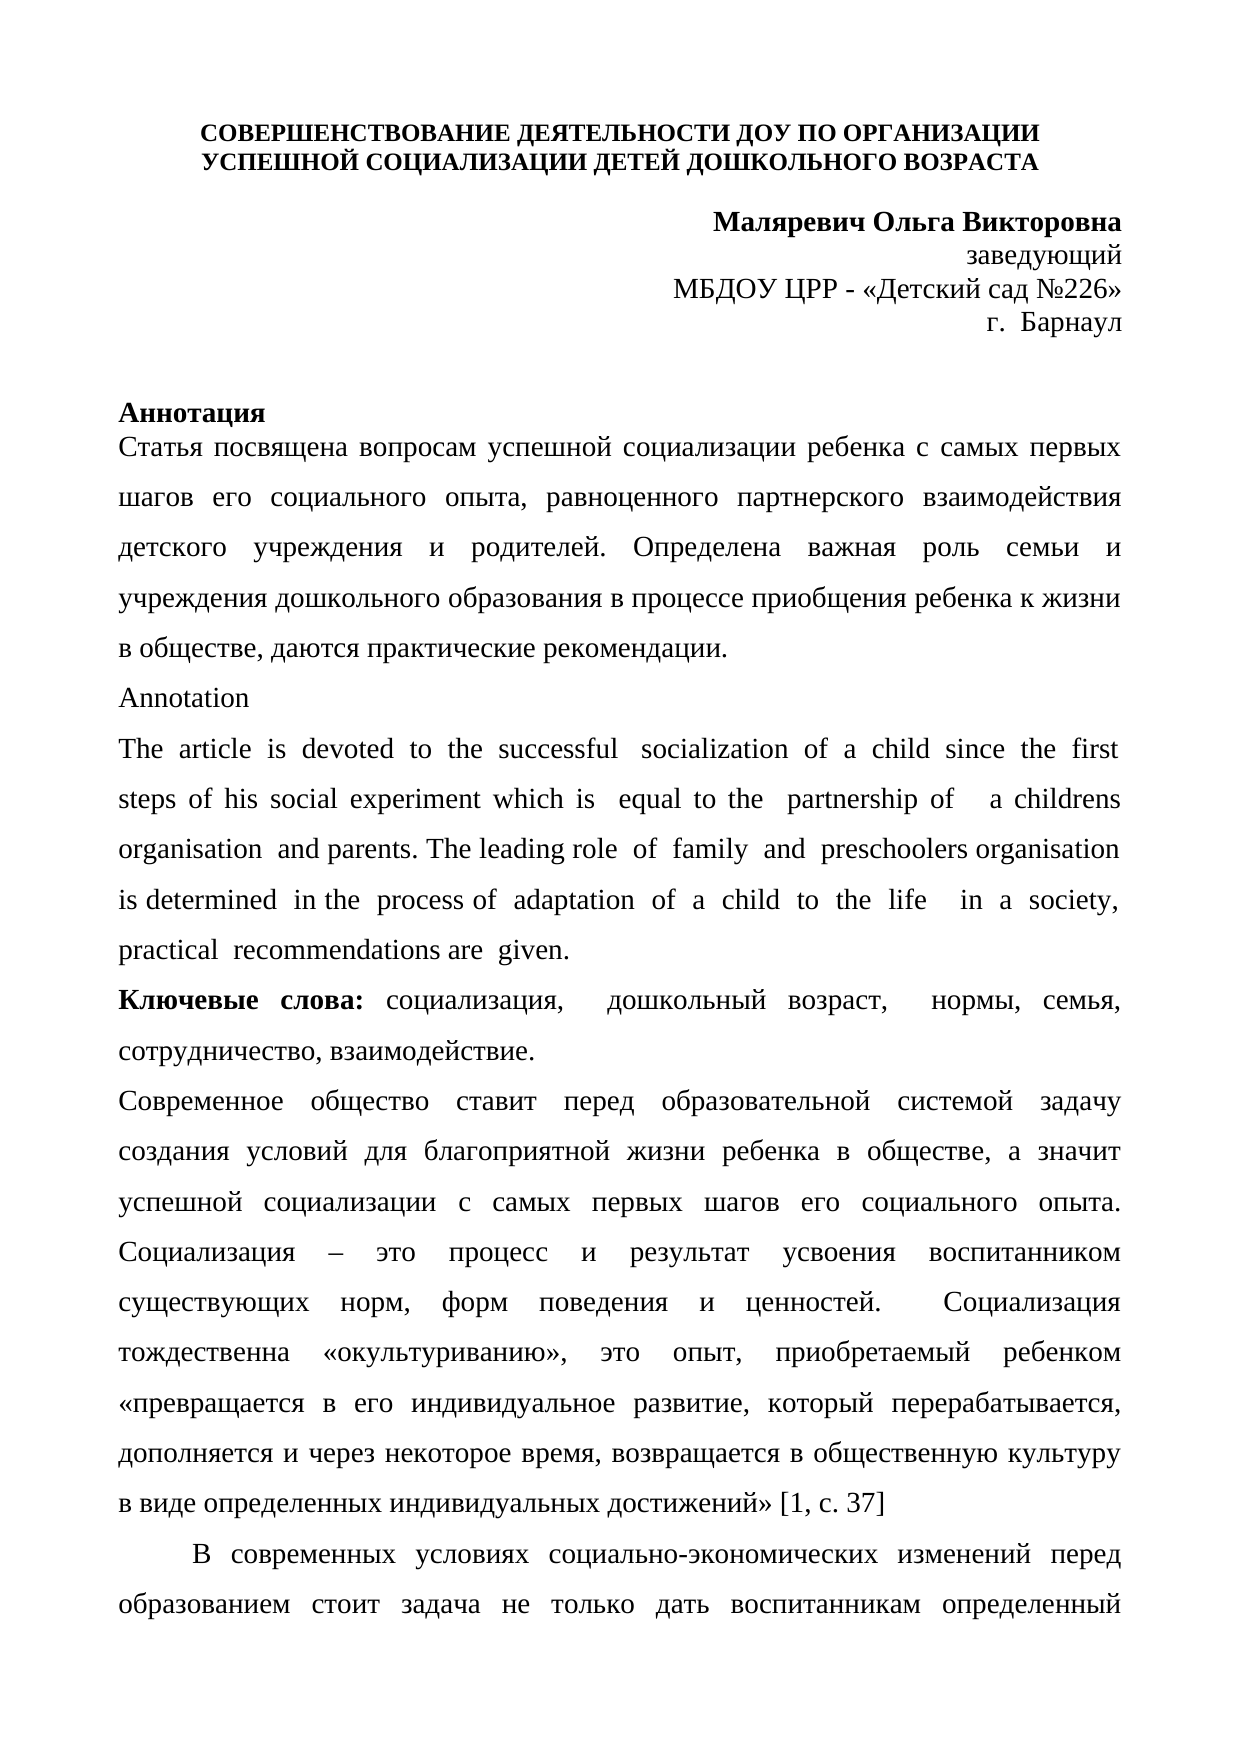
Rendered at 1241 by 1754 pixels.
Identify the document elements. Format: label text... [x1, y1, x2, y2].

text Маляревич Ольга Викторовна [118, 204, 1122, 237]
text Annotation [118, 681, 1122, 714]
text Современное общество ставит перед образовательной системой задачу создания условий для благоприятной жизни ребенка в обществе, а значит успешной социализации c самых первых шагов его социального опыта. Социализация – это процесс и результат усвоения воспитанником существующих норм, форм поведения и ценностей. Социализация тождественна «окультуриванию», это опыт, приобретаемый ребенком «превращается в его индивидуальное развитие, который перерабатывается, дополняется и через некоторое время, возвращается в общественную культуру в виде определенных индивидуальных достижений» [1, с. 37] [118, 1083, 1122, 1519]
text Ключевые слова: социализация, дошкольный возраст, нормы, семья, сотрудничество, взаимодействие. [118, 982, 1122, 1066]
text заведующий [118, 237, 1122, 271]
text МБДОУ ЦРР - «Детский сад №226» [118, 271, 1122, 304]
text СОВЕРШЕНСТВОВАНИЕ ДЕЯТЕЛЬНОСТИ ДОУ ПО ОРГАНИЗАЦИИ УСПЕШНОЙ СОЦИАЛИЗАЦИИ ДЕТЕЙ ДОШКОЛЬНОГО ВОЗРАСТА [118, 118, 1122, 176]
text г. Барнаул [118, 304, 1122, 338]
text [118, 1536, 1122, 1620]
text The article is devoted to the successful socialization of a child since the first steps of his social experiment which is equal to the partnership of a childrens organisation and parents. The leading role of family and preschoolers organisation is determined in the process of adaptation of a child to the life in a society, practical recommendations are given. [118, 731, 1122, 966]
text Статья посвящена вопросам успешной социализации ребенка с самых первых шагов его социального опыта, равноценного партнерского взаимодействия детского учреждения и родителей. Определена важная роль семьи и учреждения дошкольного образования в процессе приобщения ребенка к жизни в обществе, даются практические рекомендации. [118, 429, 1122, 664]
text Аннотация [118, 395, 1122, 429]
